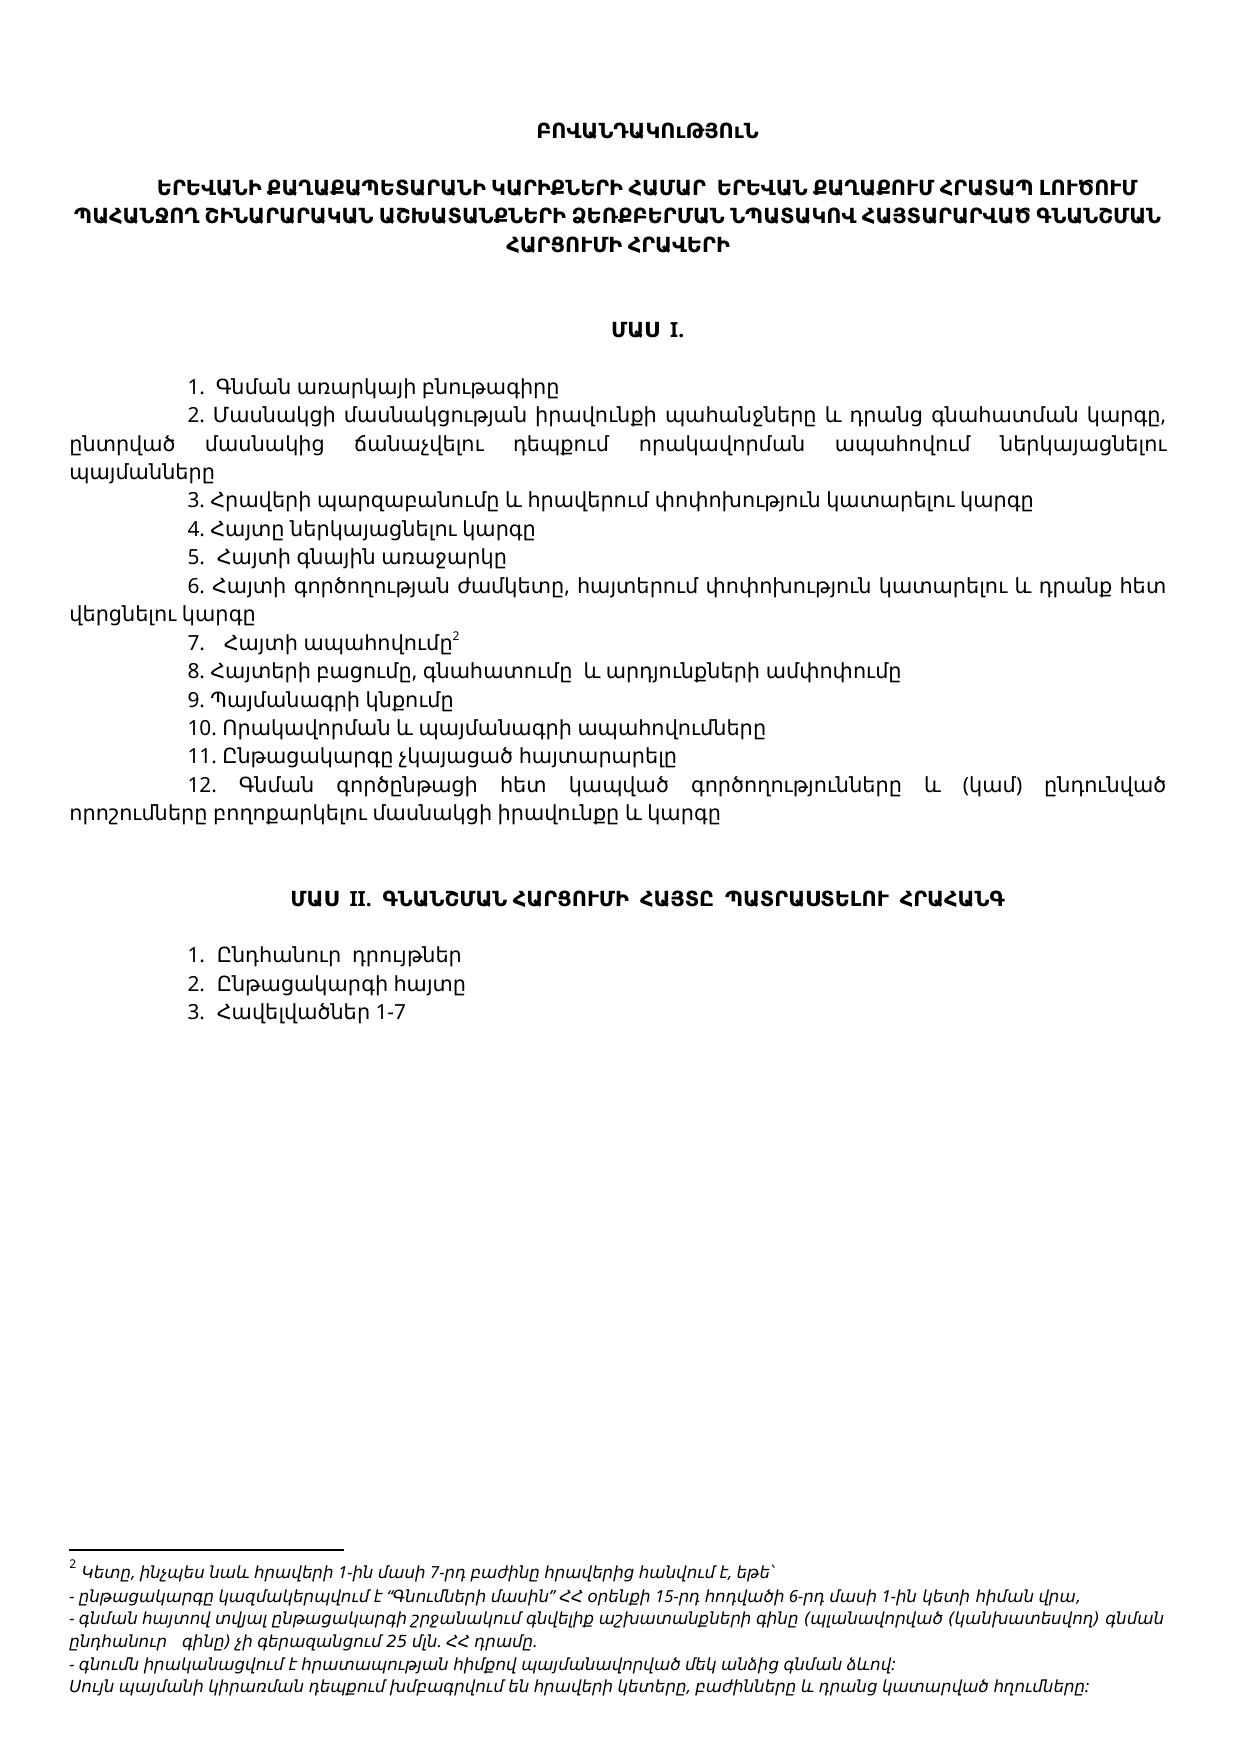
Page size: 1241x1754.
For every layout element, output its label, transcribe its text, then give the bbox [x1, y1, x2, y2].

text 3. Հավելվածներ 1-7 [69, 997, 1167, 1026]
text 1. Գնման առարկայի բնութագիրը [69, 372, 1167, 400]
text 3. Հրավերի պարզաբանումը և հրավերում փոփոխություն կատարելու կարգը [69, 486, 1167, 514]
text 9. Պայմանագրի կնքումը [69, 685, 1167, 713]
text 10. Որակավորման և պայմանագրի ապահովումները [69, 713, 1167, 742]
text ԵՐԵՎԱՆԻ ՔԱՂԱՔԱՊԵՏԱՐԱՆԻ ԿԱՐԻՔՆԵՐԻ ՀԱՄԱՐ ԵՐԵՎԱՆ ՔԱՂԱՔՈՒՄ ՀՐԱՏԱՊ ԼՈՒԾՈՒՄ ՊԱՀԱՆՋՈՂ ՇԻՆԱՐԱՐԱԿԱՆ ԱՇԽԱՏԱՆՔՆԵՐԻ ՁԵՌՔԲԵՐՄԱՆ ՆՊԱՏԱԿՈՎ ՀԱՅՏԱՐԱՐՎԱԾ ԳՆԱՆՇՄԱՆ ՀԱՐՑՈՒՄԻ ՀՐԱՎԵՐԻ [69, 173, 1167, 258]
text 2. Մասնակցի մասնակցության իրավունքի պահանջները և դրանց գնահատման կարգը, ընտրված մասնակից ճանաչվելու դեպքում որակավորման ապահովում ներկայացնելու պայմանները [69, 400, 1167, 486]
text ՄԱՍ I. [69, 315, 1167, 343]
text ՄԱՍ II. ԳՆԱՆՇՄԱՆ ՀԱՐՑՈՒՄԻ ՀԱՅՏԸ ՊԱՏՐԱՍՏԵԼՈՒ ՀՐԱՀԱՆԳ [69, 884, 1167, 912]
text 4. Հայտը ներկայացնելու կարգը [69, 514, 1167, 542]
text 12. Գնման գործընթացի հետ կապված գործողությունները և (կամ) ընդունված որոշումները բողոքարկելու մասնակցի իրավունքը և կարգը [69, 770, 1167, 827]
text 6. Հայտի գործողության ժամկետը, հայտերում փոփոխություն կատարելու և դրանք հետ վերցնելու կարգը [69, 571, 1167, 628]
text ԲՈՎԱՆԴԱԿՈւԹՅՈւՆ [69, 116, 1167, 144]
text 11. Ընթացակարգը չկայացած հայտարարելը [69, 742, 1167, 770]
text 5. Հայտի գնային առաջարկը [69, 542, 1167, 571]
text 8. Հայտերի բացումը, գնահատումը և արդյունքների ամփոփումը [69, 656, 1167, 685]
text 7. Հայտի ապահովումը [69, 628, 1167, 656]
text 2. Ընթացակարգի հայտը [69, 969, 1167, 997]
text 1. Ընդհանուր դրույթներ [69, 941, 1167, 969]
